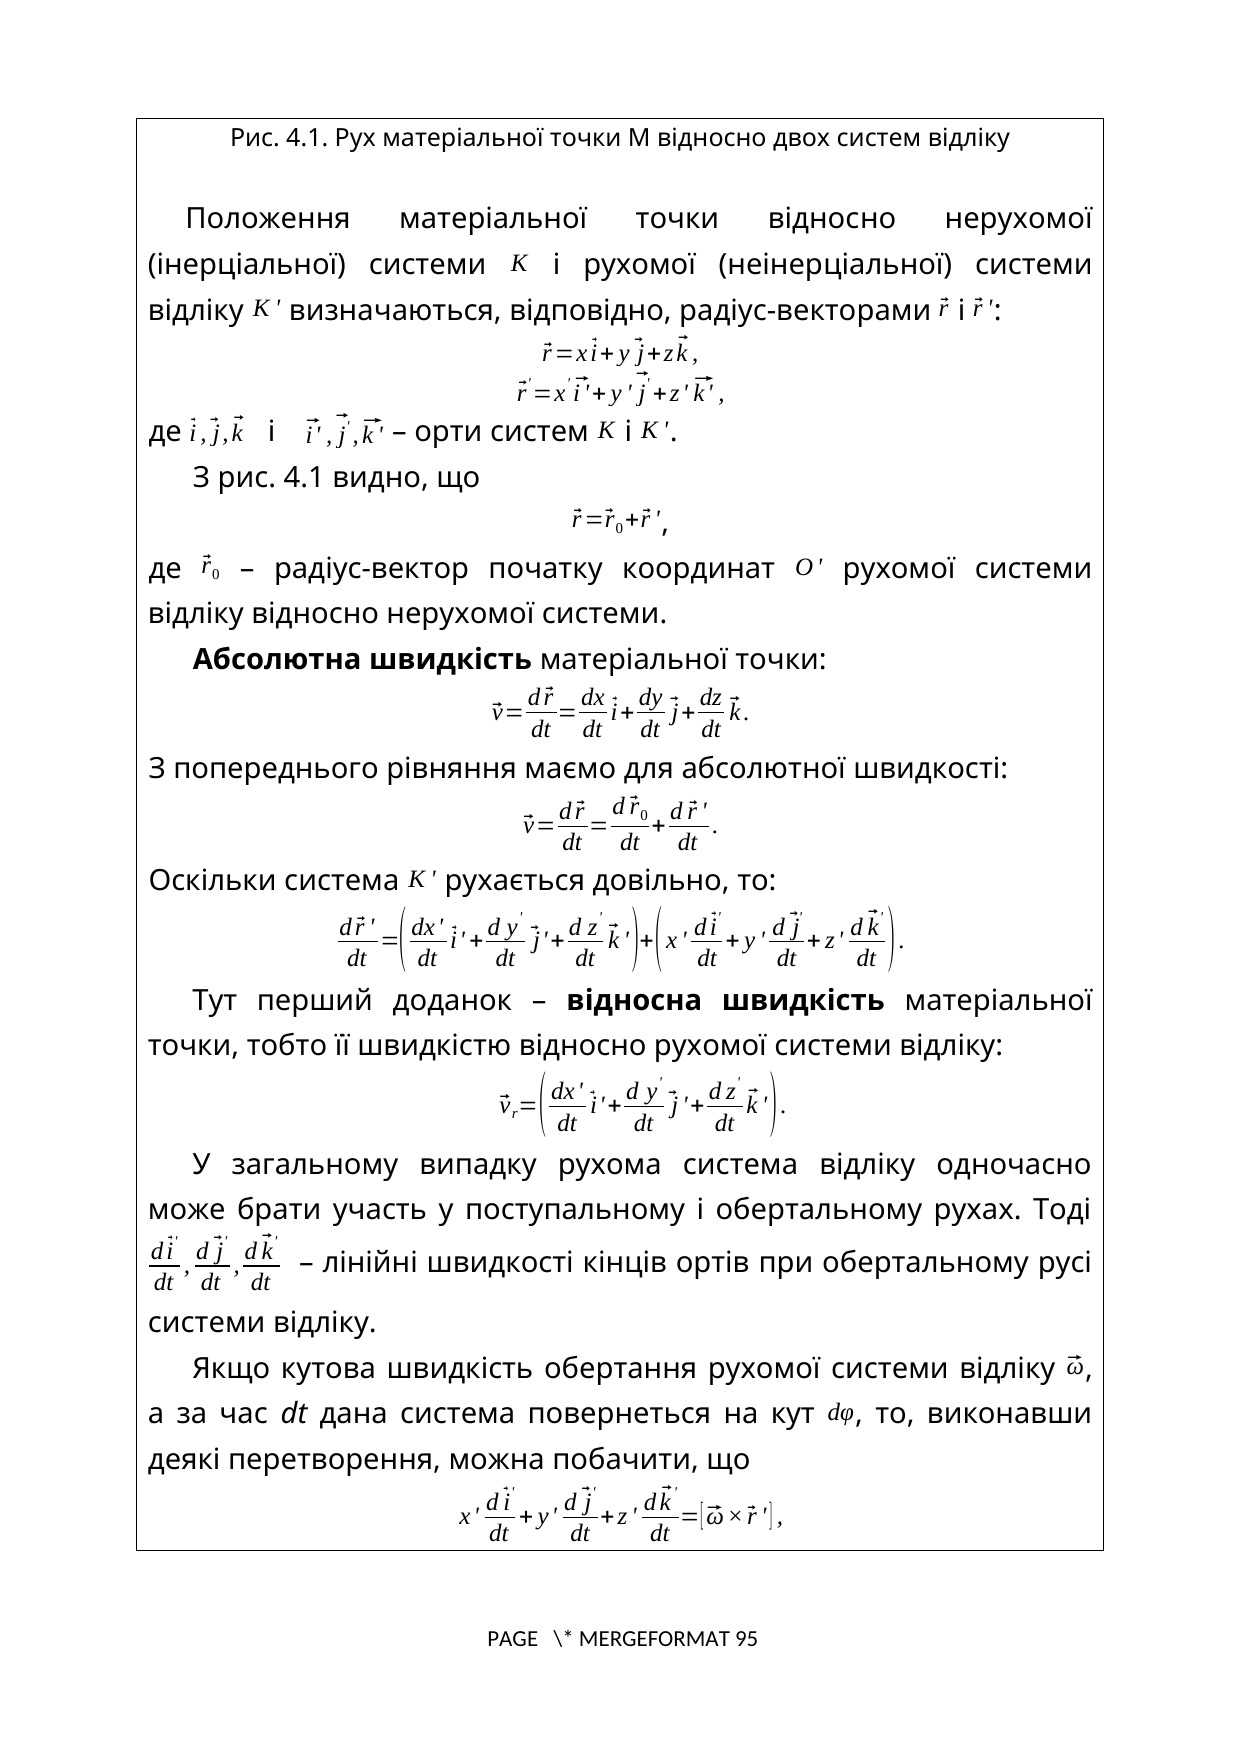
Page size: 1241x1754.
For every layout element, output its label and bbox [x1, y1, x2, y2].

table_cell [137, 119, 1103, 1550]
